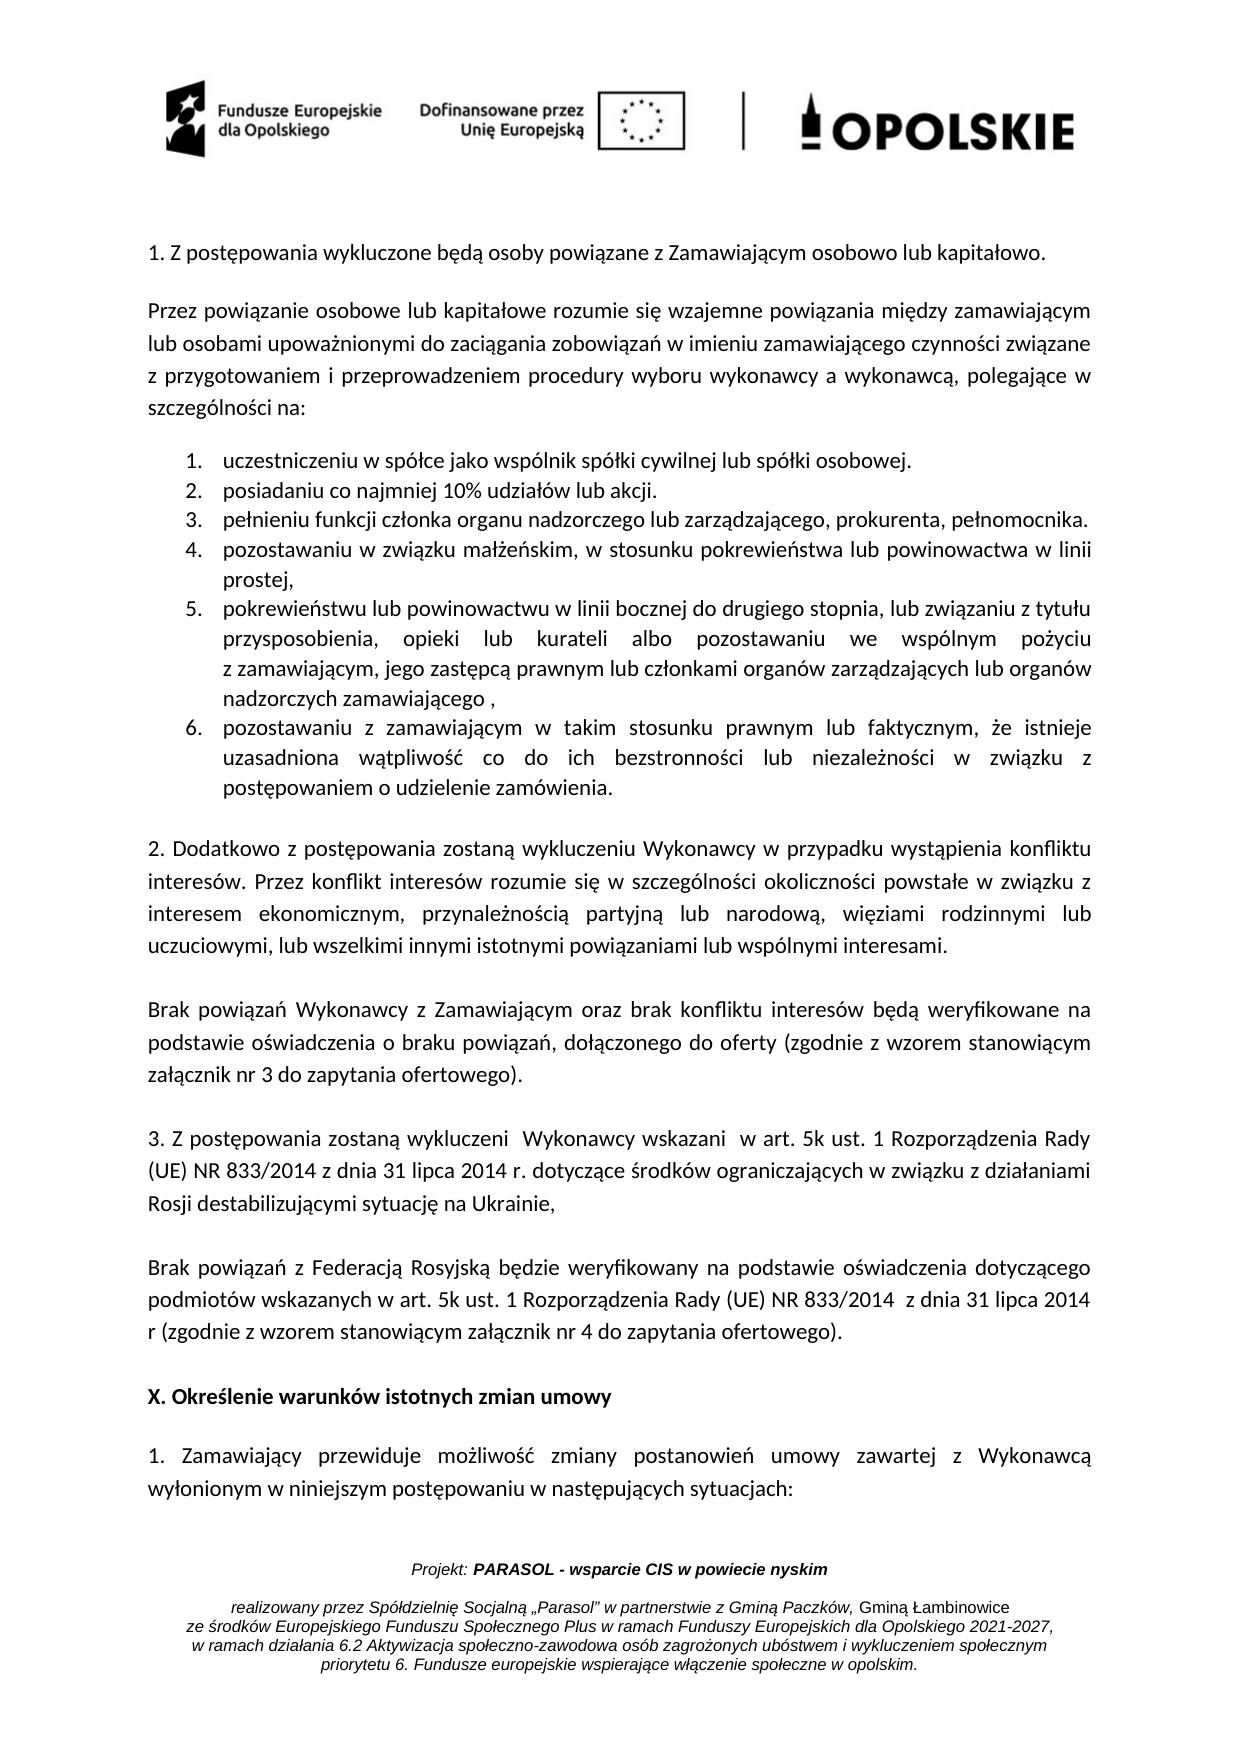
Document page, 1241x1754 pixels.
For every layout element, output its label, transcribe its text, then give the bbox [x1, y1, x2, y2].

text X. Określenie warunków istotnych zmian umowy [148, 1382, 1093, 1410]
text 2. Dodatkowo z postępowania zostaną wykluczeniu Wykonawcy w przypadku wystąpienia konfliktu interesów. Przez konflikt interesów rozumie się w szczególności okoliczności powstałe w związku z interesem ekonomicznym, przynależnością partyjną lub narodową, więziami rodzinnymi lub uczuciowymi, lub wszelkimi innymi istotnymi powiązaniami lub wspólnymi interesami. [148, 834, 1093, 959]
text Brak powiązań z Federacją Rosyjską będzie weryfikowany na podstawie oświadczenia dotyczącego podmiotów wskazanych w art. 5k ust. 1 Rozporządzenia Rady (UE) NR 833/2014 z dnia 31 lipca 2014 r (zgodnie z wzorem stanowiącym załącznik nr 4 do zapytania ofertowego). [148, 1253, 1093, 1345]
text 1. Zamawiający przewiduje możliwość zmiany postanowień umowy zawartej z Wykonawcą wyłonionym w niniejszym postępowaniu w następujących sytuacjach: [148, 1442, 1093, 1502]
text Brak powiązań Wykonawcy z Zamawiającym oraz brak konfliktu interesów będą weryfikowane na podstawie oświadczenia o braku powiązań, dołączonego do oferty (zgodnie z wzorem stanowiącym załącznik nr 3 do zapytania ofertowego). [148, 996, 1093, 1088]
list pozostawaniu z zamawiającym w takim stosunku prawnym lub faktycznym, że istnieje uzasadniona wątpliwość co do ich bezstronności lub niezależności w związku z postępowaniem o udzielenie zamówienia. [185, 713, 1093, 801]
list pełnieniu funkcji członka organu nadzorczego lub zarządzającego, prokurenta, pełnomocnika. [185, 506, 1093, 533]
text Przez powiązanie osobowe lub kapitałowe rozumie się wzajemne powiązania między zamawiającym lub osobami upoważnionymi do zaciągania zobowiązań w imieniu zamawiającego czynności związane z przygotowaniem i przeprowadzeniem procedury wyboru wykonawcy a wykonawcą, polegające w szczególności na: [148, 297, 1093, 421]
list pozostawaniu w związku małżeńskim, w stosunku pokrewieństwa lub powinowactwa w linii prostej, [185, 535, 1093, 593]
list posiadaniu co najmniej 10% udziałów lub akcji. [185, 476, 1093, 504]
text 3. Z postępowania zostaną wykluczeni Wykonawcy wskazani w art. 5k ust. 1 Rozporządzenia Rady (UE) NR 833/2014 z dnia 31 lipca 2014 r. dotyczące środków ograniczających w związku z działaniami Rosji destabilizującymi sytuację na Ukrainie, [148, 1124, 1093, 1217]
text 1. Z postępowania wykluczone będą osoby powiązane z Zamawiającym osobowo lub kapitałowo. [148, 238, 1093, 266]
list uczestniczeniu w spółce jako wspólnik spółki cywilnej lub spółki osobowej. [185, 446, 1093, 474]
list pokrewieństwu lub powinowactwu w linii bocznej do drugiego stopnia, lub związaniu z tytułu przysposobienia, opieki lub kurateli albo pozostawaniu we wspólnym pożyciu z zamawiającym, jego zastępcą prawnym lub członkami organów zarządzających lub organów nadzorczych zamawiającego , [185, 594, 1093, 712]
